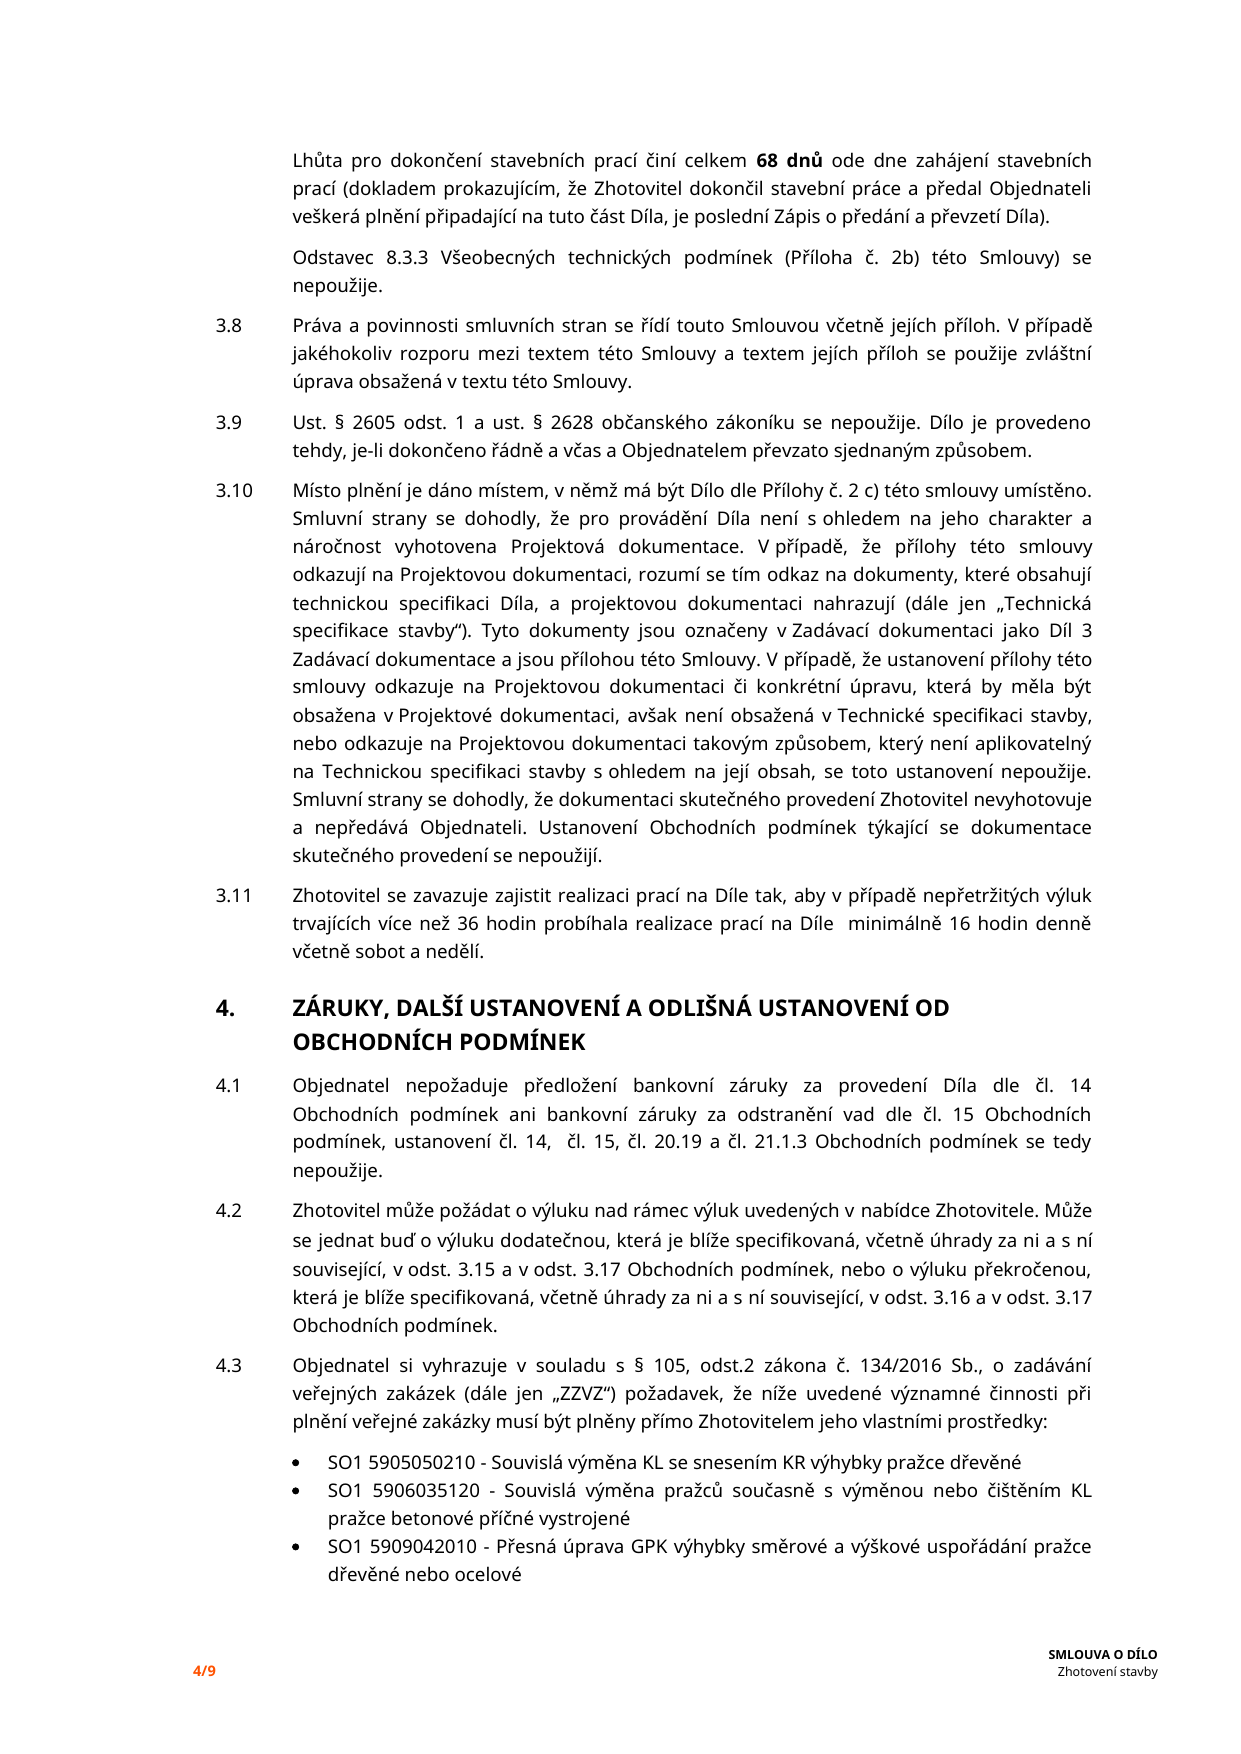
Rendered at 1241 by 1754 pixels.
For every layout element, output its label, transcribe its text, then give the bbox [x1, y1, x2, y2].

text Objednatel nepožaduje předložení bankovní záruky za provedení Díla dle čl. 14 Obchodních podmínek ani bankovní záruky za odstranění vad dle čl. 15 Obchodních podmínek, ustanovení čl. 14, čl. 15, čl. 20.19 a čl. 21.1.3 Obchodních podmínek se tedy nepoužije. [216, 1073, 1093, 1182]
text Zhotovitel se zavazuje zajistit realizaci prací na Díle tak, aby v případě nepřetržitých výluk trvajících více než 36 hodin probíhala realizace prací na Díle minimálně 16 hodin denně včetně sobot a nedělí. [216, 882, 1093, 964]
text Místo plnění je dáno místem, v němž má být Dílo dle Přílohy č. 2 c) této smlouvy umístěno. Smluvní strany se dohodly, že pro provádění Díla není s ohledem na jeho charakter a náročnost vyhotovena Projektová dokumentace. V případě, že přílohy této smlouvy odkazují na Projektovou dokumentaci, rozumí se tím odkaz na dokumenty, které obsahují technickou specifikaci Díla, a projektovou dokumentaci nahrazují (dále jen „Technická specifikace stavby“). Tyto dokumenty jsou označeny v Zadávací dokumentaci jako Díl 3 Zadávací dokumentace a jsou přílohou této Smlouvy. V případě, že ustanovení přílohy této smlouvy odkazuje na Projektovou dokumentaci či konkrétní úpravu, která by měla být obsažena v Projektové dokumentaci, avšak není obsažená v Technické specifikaci stavby, nebo odkazuje na Projektovou dokumentaci takovým způsobem, který není aplikovatelný na Technickou specifikaci stavby s ohledem na její obsah, se toto ustanovení nepoužije. Smluvní strany se dohodly, že dokumentaci skutečného provedení Zhotovitel nevyhotovuje a nepředává Objednateli. Ustanovení Obchodních podmínek týkající se dokumentace skutečného provedení se nepoužijí. [216, 478, 1093, 867]
text SO1 5905050210 - Souvislá výměna KL se snesením KR výhybky pražce dřevěné [292, 1449, 1093, 1475]
text Práva a povinnosti smluvních stran se řídí touto Smlouvou včetně jejích příloh. V případě jakéhokoliv rozporu mezi textem této Smlouvy a textem jejích příloh se použije zvláštní úprava obsažená v textu této Smlouvy. [216, 313, 1093, 394]
text ZÁRUKY, DALŠÍ USTANOVENÍ A ODLIŠNÁ USTANOVENÍ OD OBCHODNÍCH PODMÍNEK [216, 992, 1093, 1057]
text Ust. § 2605 odst. 1 a ust. § 2628 občanského zákoníku se nepoužije. Dílo je provedeno tehdy, je-li dokončeno řádně a včas a Objednatelem převzato sjednaným způsobem. [216, 409, 1093, 463]
text Odstavec 8.3.3 Všeobecných technických podmínek (Příloha č. 2b) této Smlouvy) se nepoužije. [292, 244, 1093, 298]
text Zhotovitel může požádat o výluku nad rámec výluk uvedených v nabídce Zhotovitele. Může se jednat buď o výluku dodatečnou, která je blíže specifikovaná, včetně úhrady za ni a s ní související, v odst. 3.15 a v odst. 3.17 Obchodních podmínek, nebo o výluku překročenou, která je blíže specifikovaná, včetně úhrady za ni a s ní související, v odst. 3.16 a v odst. 3.17 Obchodních podmínek. [216, 1197, 1093, 1338]
text Objednatel si vyhrazuje v souladu s § 105, odst.2 zákona č. 134/2016 Sb., o zadávání veřejných zakázek (dále jen „ZZVZ“) požadavek, že níže uvedené významné činnosti při plnění veřejné zakázky musí být plněny přímo Zhotovitelem jeho vlastními prostředky: [216, 1353, 1093, 1434]
text SO1 5906035120 - Souvislá výměna pražců současně s výměnou nebo čištěním KL pražce betonové příčné vystrojené [292, 1477, 1093, 1531]
text Lhůta pro dokončení stavebních prací činí celkem 68 dnů ode dne zahájení stavebních prací (dokladem prokazujícím, že Zhotovitel dokončil stavební práce a předal Objednateli veškerá plnění připadající na tuto část Díla, je poslední Zápis o předání a převzetí Díla). [292, 147, 1093, 229]
text SO1 5909042010 - Přesná úprava GPK výhybky směrové a výškové uspořádání pražce dřevěné nebo ocelové [292, 1533, 1093, 1587]
